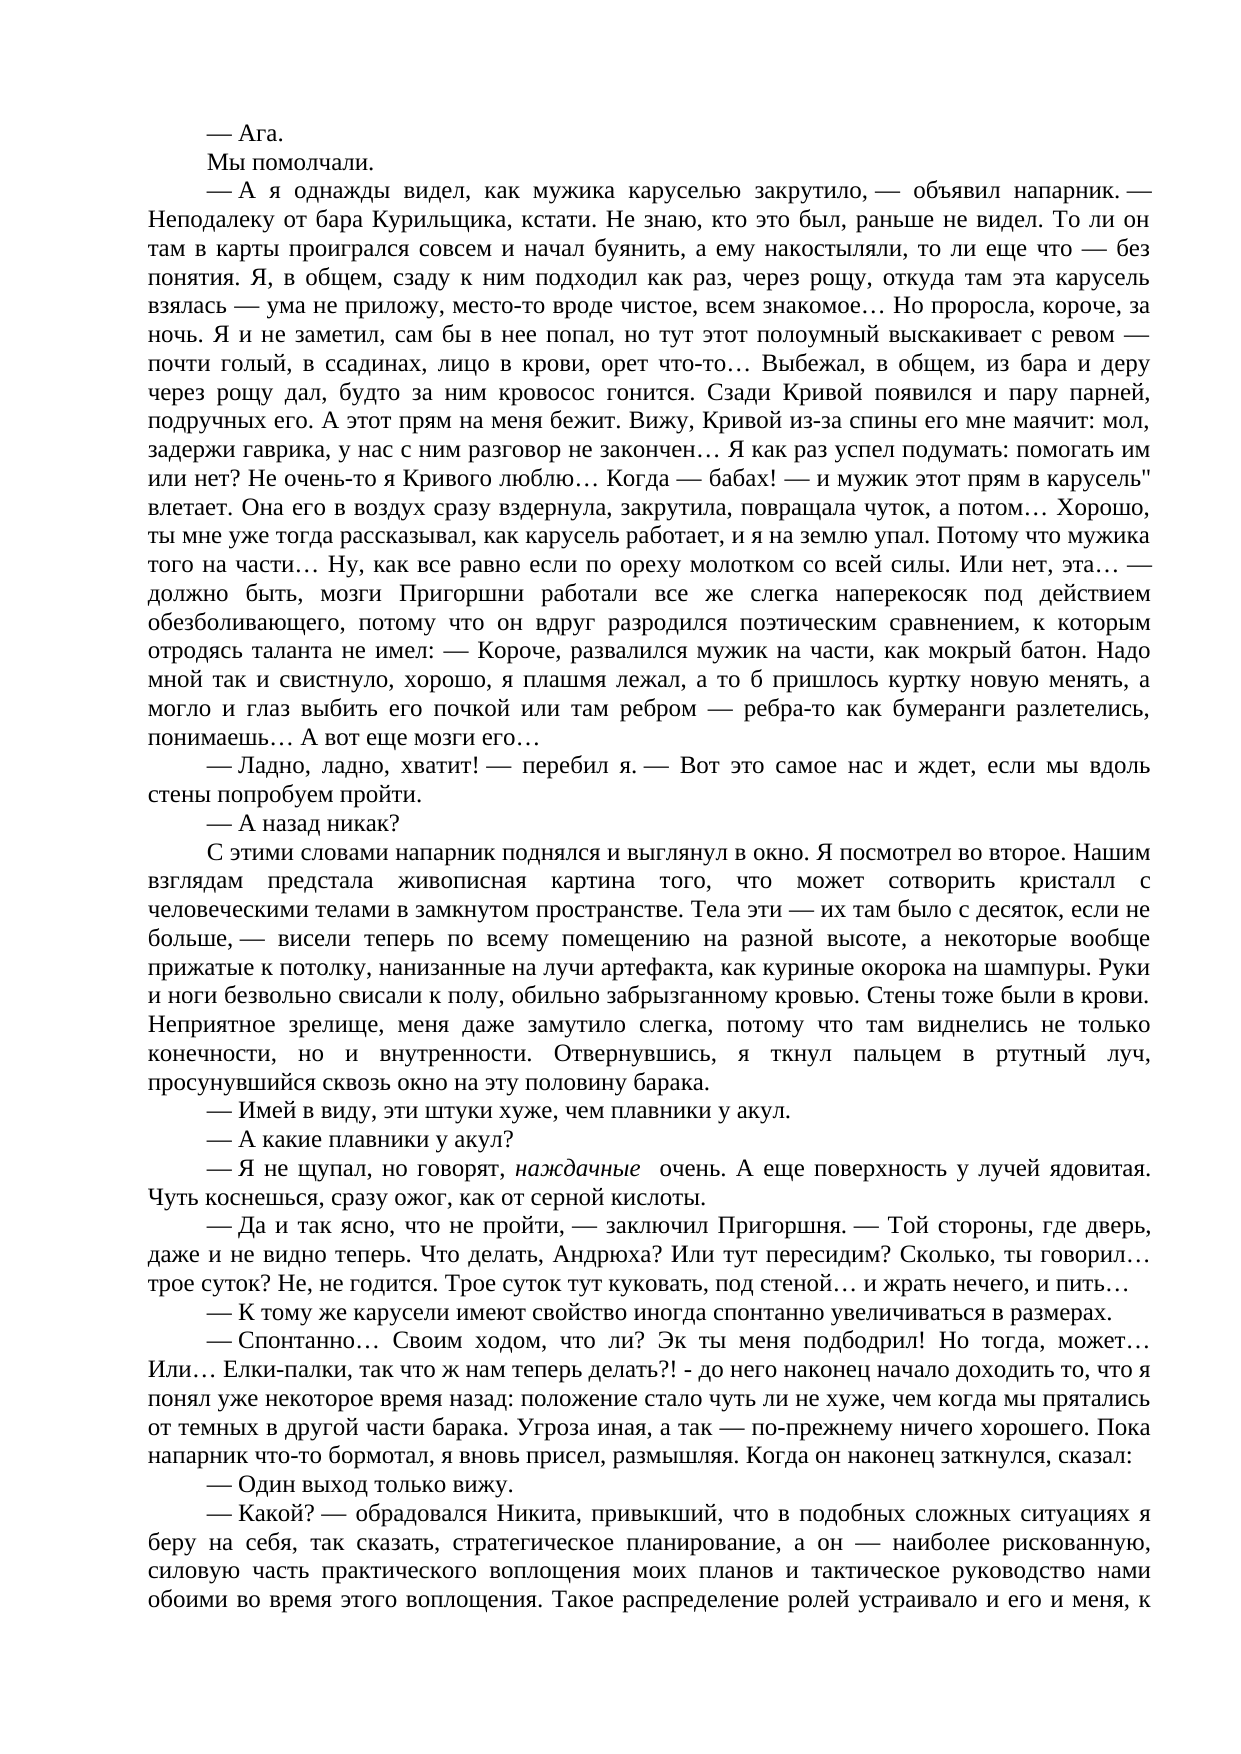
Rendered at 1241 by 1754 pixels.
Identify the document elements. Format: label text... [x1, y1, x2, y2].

text — Спонтанно… Своим ходом, что ли? Эк ты меня подбодрил! Но тогда, может… Или… Елки-палки, так что ж нам теперь делать?! - до него наконец начало доходить то, что я понял уже некоторое время назад: положение стало чуть ли не хуже, чем когда мы прятались от темных в другой части барака. Угроза иная, а так — по-прежнему ничего хорошего. Пока напарник что-то бормотал, я вновь присел, размышляя. Когда он наконец заткнулся, сказал: [148, 1326, 1152, 1469]
text С этими словами напарник поднялся и выглянул в окно. Я посмотрел во второе. Нашим взглядам предстала живописная картина того, что может сотворить кристалл с человеческими телами в замкнутом пространстве. Тела эти — их там было с десяток, если не больше, — висели теперь по всему помещению на разной высоте, а некоторые вообще прижатые к потолку, нанизанные на лучи артефакта, как куриные окорока на шампуры. Руки и ноги безвольно свисали к полу, обильно забрызганному кровью. Стены тоже были в крови. Неприятное зрелище, меня даже замутило слегка, потому что там виднелись не только конечности, но и внутренности. Отвернувшись, я ткнул пальцем в ртутный луч, просунувшийся сквозь окно на эту половину барака. [148, 837, 1152, 1096]
text — А назад никак? [148, 808, 1152, 837]
text — А какие плавники у акул? [148, 1124, 1152, 1153]
text — А я однажды видел, как мужика каруселью закрутило, — объявил напарник. — Неподалеку от бара Курильщика, кстати. Не знаю, кто это был, раньше не видел. То ли он там в карты проигрался совсем и начал буянить, а ему накостыляли, то ли еще что — без понятия. Я, в общем, сзаду к ним подходил как раз, через рощу, откуда там эта карусель взялась — ума не приложу, место-то вроде чистое, всем знакомое… Но проросла, короче, за ночь. Я и не заметил, сам бы в нее попал, но тут этот полоумный выскакивает с ревом — почти голый, в ссадинах, лицо в крови, орет что-то… Выбежал, в общем, из бара и деру через рощу дал, будто за ним кровосос гонится. Сзади Кривой появился и пару парней, подручных его. А этот прям на меня бежит. Вижу, Кривой из-за спины его мне маячит: мол, задержи гаврика, у нас с ним разговор не закончен… Я как раз успел подумать: помогать им или нет? Не очень-то я Кривого люблю… Когда — бабах! — и мужик этот прям в карусель" влетает. Она его в воздух сразу вздернула, закрутила, повращала чуток, а потом… Хорошо, ты мне уже тогда рассказывал, как карусель работает, и я на землю упал. Потому что мужика того на части… Ну, как все равно если по ореху молотком со всей силы. Или нет, эта… — должно быть, мозги Пригоршни работали все же слегка наперекосяк под действием обезболивающего, потому что он вдруг разродился поэтическим сравнением, к которым отродясь таланта не имел: — Короче, развалился мужик на части, как мокрый батон. Надо мной так и свистнуло, хорошо, я плашмя лежал, а то б пришлось куртку новую менять, а могло и глаз выбить его почкой или там ребром — ребра-то как бумеранги разлетелись, понимаешь… А вот еще мозги его… [148, 176, 1152, 751]
text — Я не щупал, но говорят, наждачные очень. А еще поверхность у лучей ядовитая. Чуть коснешься, сразу ожог, как от серной кислоты. [148, 1153, 1152, 1211]
text — Ладно, ладно, хватит! — перебил я. — Вот это самое нас и ждет, если мы вдоль стены попробуем пройти. [148, 751, 1152, 808]
text Мы помолчали. [148, 147, 1152, 176]
text — К тому же карусели имеют свойство иногда спонтанно увеличиваться в размерах. [148, 1297, 1152, 1326]
text — Ага. [148, 118, 1152, 147]
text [148, 1498, 1152, 1613]
text — Один выход только вижу. [148, 1469, 1152, 1498]
text — Да и так ясно, что не пройти, — заключил Пригоршня. — Той стороны, где дверь, даже и не видно теперь. Что делать, Андрюха? Или тут пересидим? Сколько, ты говорил… трое суток? Не, не годится. Трое суток тут куковать, под стеной… и жрать нечего, и пить… [148, 1211, 1152, 1297]
text — Имей в виду, эти штуки хуже, чем плавники у акул. [148, 1096, 1152, 1124]
